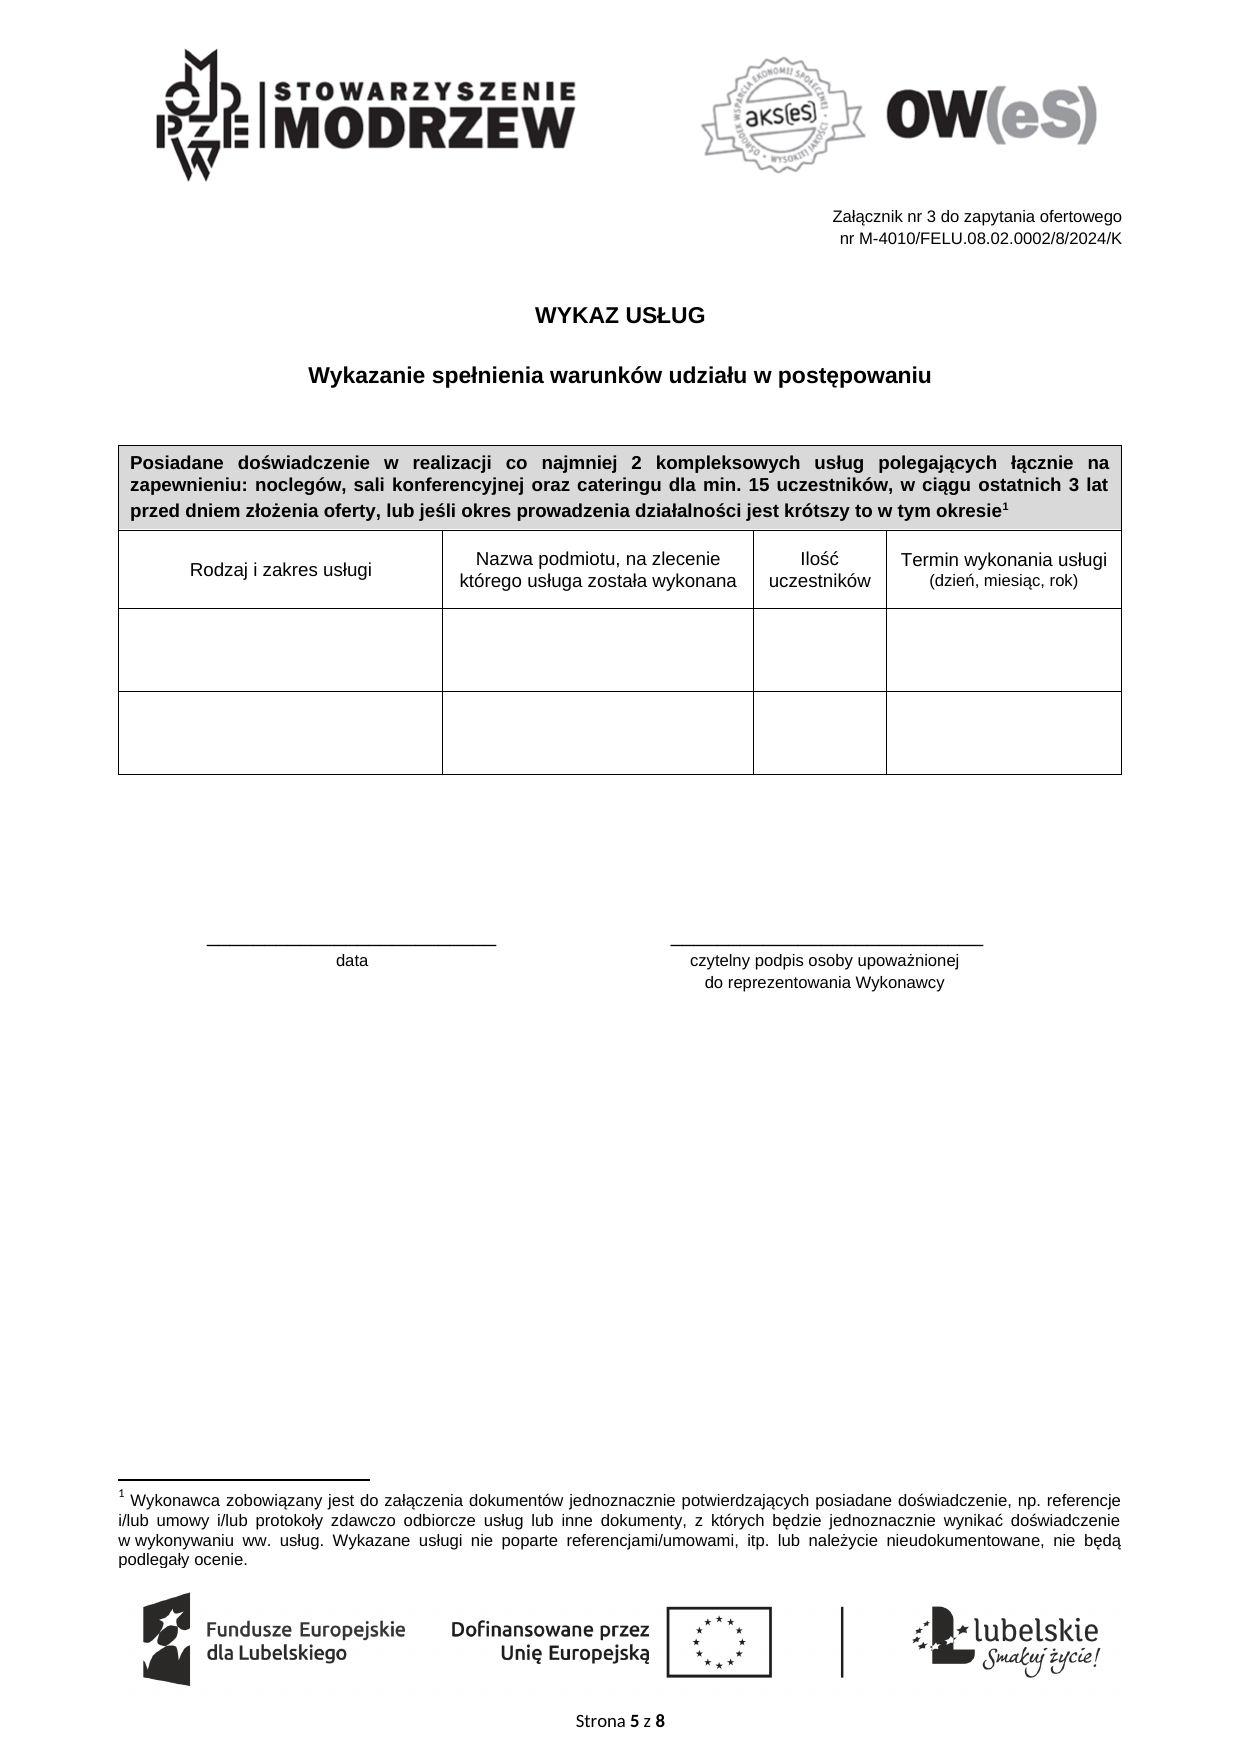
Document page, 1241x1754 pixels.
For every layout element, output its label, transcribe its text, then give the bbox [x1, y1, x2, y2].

text do reprezentowania Wykonawcy [118, 972, 1116, 992]
table_cell [443, 692, 753, 773]
text Wykazanie spełnienia warunków udziału w postępowaniu [118, 362, 1122, 388]
table_cell [887, 609, 1121, 691]
text _________________________ ___________________________ [118, 923, 1116, 947]
table_cell Rodzaj i zakres usługi [119, 531, 442, 608]
text WYKAZ USŁUG [118, 302, 1122, 328]
table_cell Ilość uczestników [754, 531, 886, 608]
text data czytelny podpis osoby upoważnionej [118, 950, 1116, 969]
table_header Posiadane doświadczenie w realizacji co najmniej 2 kompleksowych usług polegających łącznie na zapewnieniu: noclegów, sali konferencyjnej oraz cateringu dla min. 15 uczestników, w ciągu ostatnich 3 lat przed dniem złożenia oferty, lub jeśli okres prowadzenia działalności jest krótszy to w tym okresie [119, 446, 1121, 529]
text Załącznik nr 3 do zapytania ofertowego nr M-4010/FELU.08.02.0002/8/2024/K [118, 207, 1122, 248]
table_cell [443, 609, 753, 691]
picture [118, 1568, 1123, 1710]
table_cell [887, 692, 1121, 773]
table_cell Nazwa podmiotu, na zlecenie którego usługa została wykonana [443, 531, 753, 608]
table_cell [754, 692, 886, 773]
table_cell Termin wykonania usługi (dzień, miesiąc, rok) [887, 531, 1121, 608]
table_cell [754, 609, 886, 691]
table_cell [119, 692, 442, 773]
table_cell [119, 609, 442, 691]
picture [54, 31, 1187, 192]
